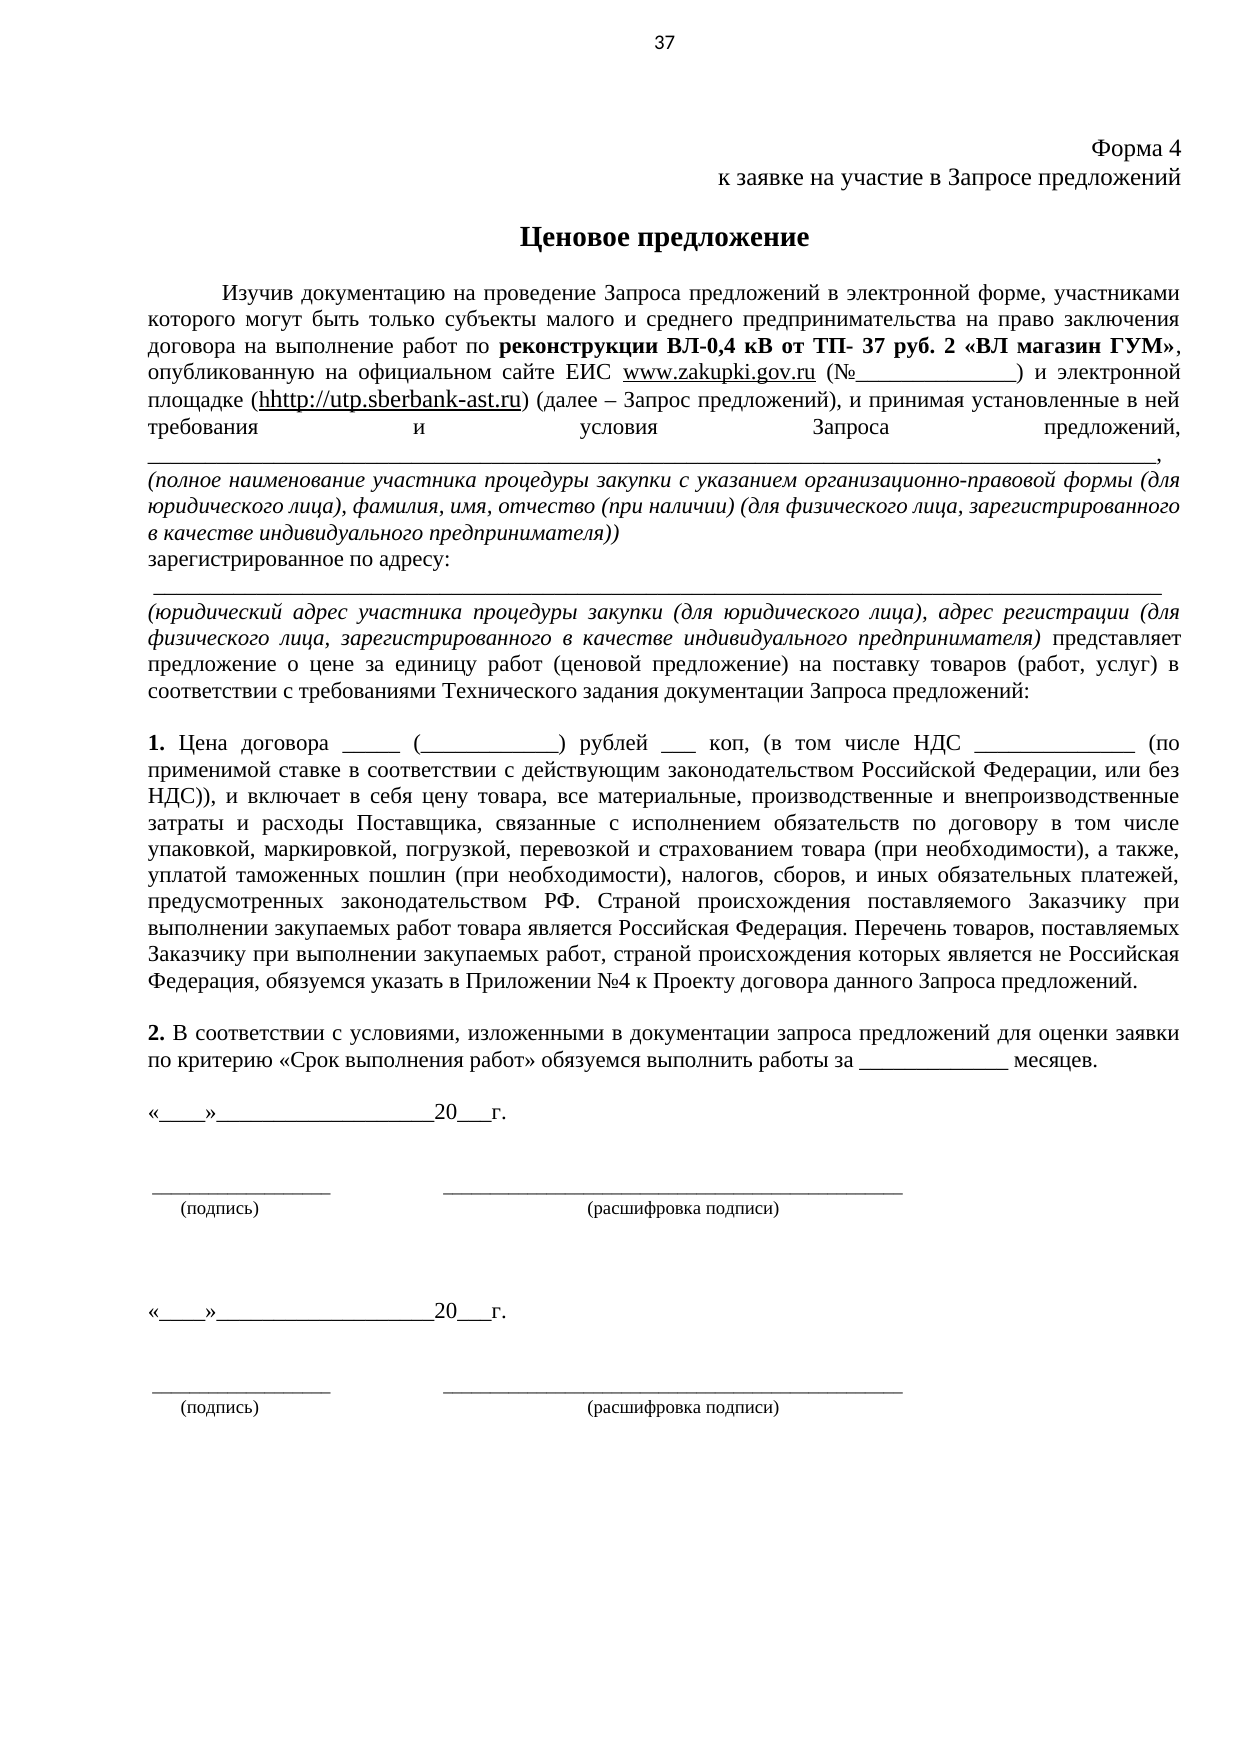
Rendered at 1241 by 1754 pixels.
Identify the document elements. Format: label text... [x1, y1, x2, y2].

text Форма 4 [148, 133, 1181, 162]
text Изучив документацию на проведение Запроса предложений в электронной форме, участниками которого могут быть только субъекты малого и среднего предпринимательства на право заключения договора на выполнение работ по реконструкции ВЛ-0,4 кВ от ТП- 37 руб. 2 «ВЛ магазин ГУМ», опубликованную на официальном сайте ЕИС www.zakupki.gov.ru (№______________) и электронной площадке (h) (далее – Запрос предложений), и принимая установленные в ней требования и условия Запроса предложений, ________________________________________________________________________________________, [148, 279, 1181, 466]
text Ценовое предложение [148, 219, 1181, 253]
text ________________________________________________________________________________________ [148, 571, 1181, 598]
text (юридический адрес участника процедуры закупки (для юридического лица), адрес регистрации (для физического лица, зарегистрированного в качестве индивидуального предпринимателя) представляет предложение о цене за единицу работ (ценовой предложение) на поставку товаров (работ, услуг) в соответствии с требованиями Технического задания документации Запроса предложений: [148, 598, 1181, 703]
text (полное наименование участника процедуры закупки с указанием организационно-правовой формы (для юридического лица), фамилия, имя, отчество (при наличии) (для физического лица, зарегистрированного в качестве индивидуального предпринимателя)) [148, 466, 1181, 545]
text зарегистрированное по адресу: [148, 545, 1181, 571]
text к заявке на участие в Запросе предложений [148, 162, 1181, 190]
text «____»___________________20___г. [148, 1098, 1181, 1125]
text (подпись) (расшифровка подписи) [148, 1197, 1181, 1218]
text (подпись) (расшифровка подписи) [148, 1396, 1181, 1417]
text 1. Цена договора _____ (____________) рублей ___ коп, (в том числе НДС ______________ (по применимой ставке в соответствии с действующим законодательством Российской Федерации, или без НДС)), и включает в себя цену товара, все материальные, производственные и внепроизводственные затраты и расходы Поставщика, связанные с исполнением обязательств по договору в том числе упаковкой, маркировкой, погрузкой, перевозкой и страхованием товара (при необходимости), а также, уплатой таможенных пошлин (при необходимости), налогов, сборов, и иных обязательных платежей, предусмотренных законодательством РФ. Страной происхождения поставляемого Заказчику при выполнении закупаемых работ товара является Российская Федерация. Перечень товаров, поставляемых Заказчику при выполнении закупаемых работ, страной происхождения которых является не Российская Федерация, обязуемся указать в Приложении №4 к Проекту договора данного Запроса предложений. [148, 729, 1181, 993]
text «____»___________________20___г. [148, 1297, 1181, 1324]
text ___________________ _________________________________________________ [148, 1374, 1181, 1396]
text 2. В соответствии с условиями, изложенными в документации запроса предложений для оценки заявки по критерию «Срок выполнения работ» обязуемся выполнить работы за _____________ месяцев. [148, 1019, 1181, 1072]
text ___________________ _________________________________________________ [148, 1175, 1181, 1197]
